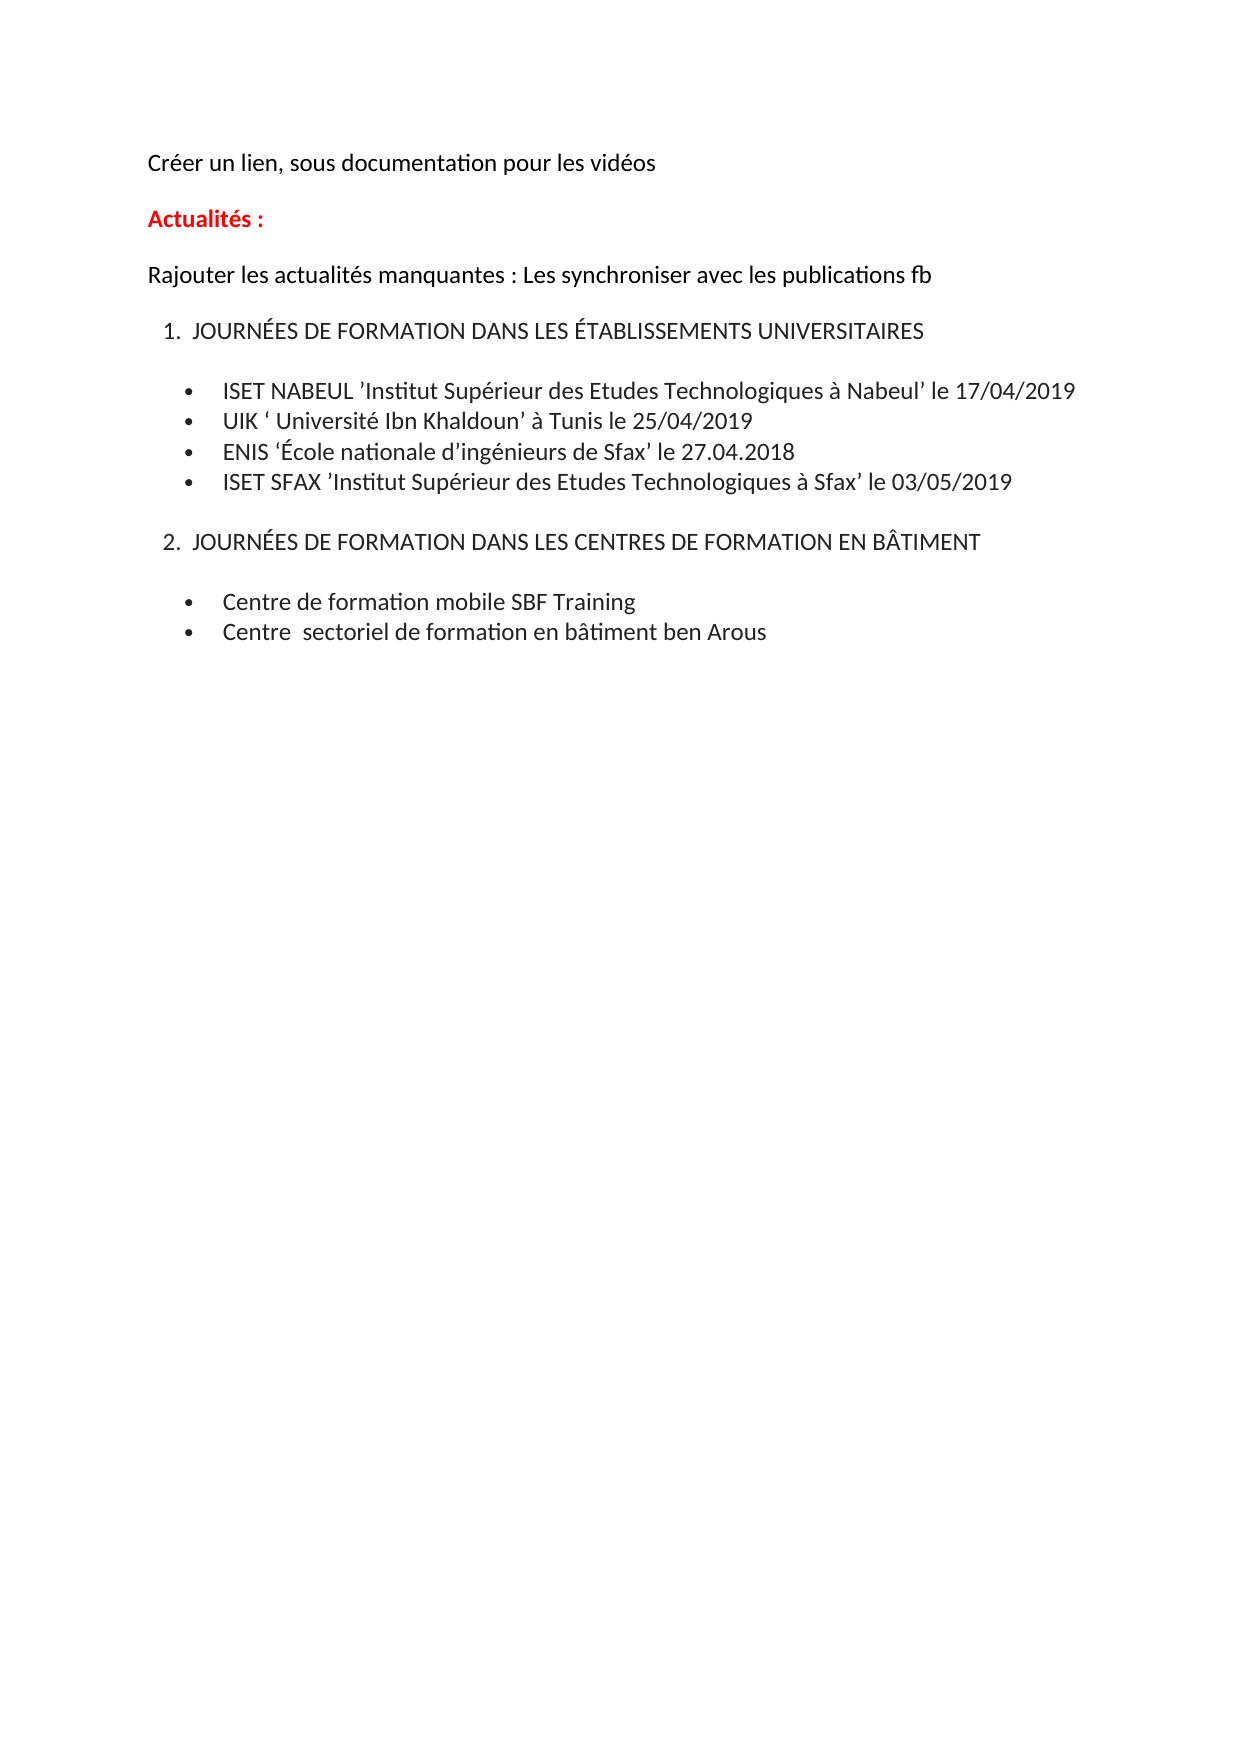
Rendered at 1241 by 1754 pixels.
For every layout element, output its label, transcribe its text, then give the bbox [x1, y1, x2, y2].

text Rajouter les actualités manquantes : Les synchroniser avec les publications fb [148, 259, 1137, 290]
list ENIS ‘École nationale d’ingénieurs de Sfax’ le 27.04.2018 [185, 436, 1137, 466]
list ISET SFAX ’Institut Supérieur des Etudes Technologiques à Sfax’ le 03/05/2019 [185, 466, 1137, 497]
list JOURNÉES DE FORMATION DANS LES ÉTABLISSEMENTS UNIVERSITAIRES [162, 315, 1137, 346]
text Actualités : [148, 203, 1137, 234]
list ISET NABEUL ’Institut Supérieur des Etudes Technologiques à Nabeul’ le 17/04/2019 [185, 375, 1137, 405]
list UIK ‘ Université Ibn Khaldoun’ à Tunis le 25/04/2019 [185, 405, 1137, 436]
text Créer un lien, sous documentation pour les vidéos [148, 148, 1137, 178]
list JOURNÉES DE FORMATION DANS LES CENTRES DE FORMATION EN BÂTIMENT [162, 526, 1137, 557]
list Centre sectoriel de formation en bâtiment ben Arous [185, 616, 1137, 647]
list Centre de formation mobile SBF Training [185, 586, 1137, 616]
